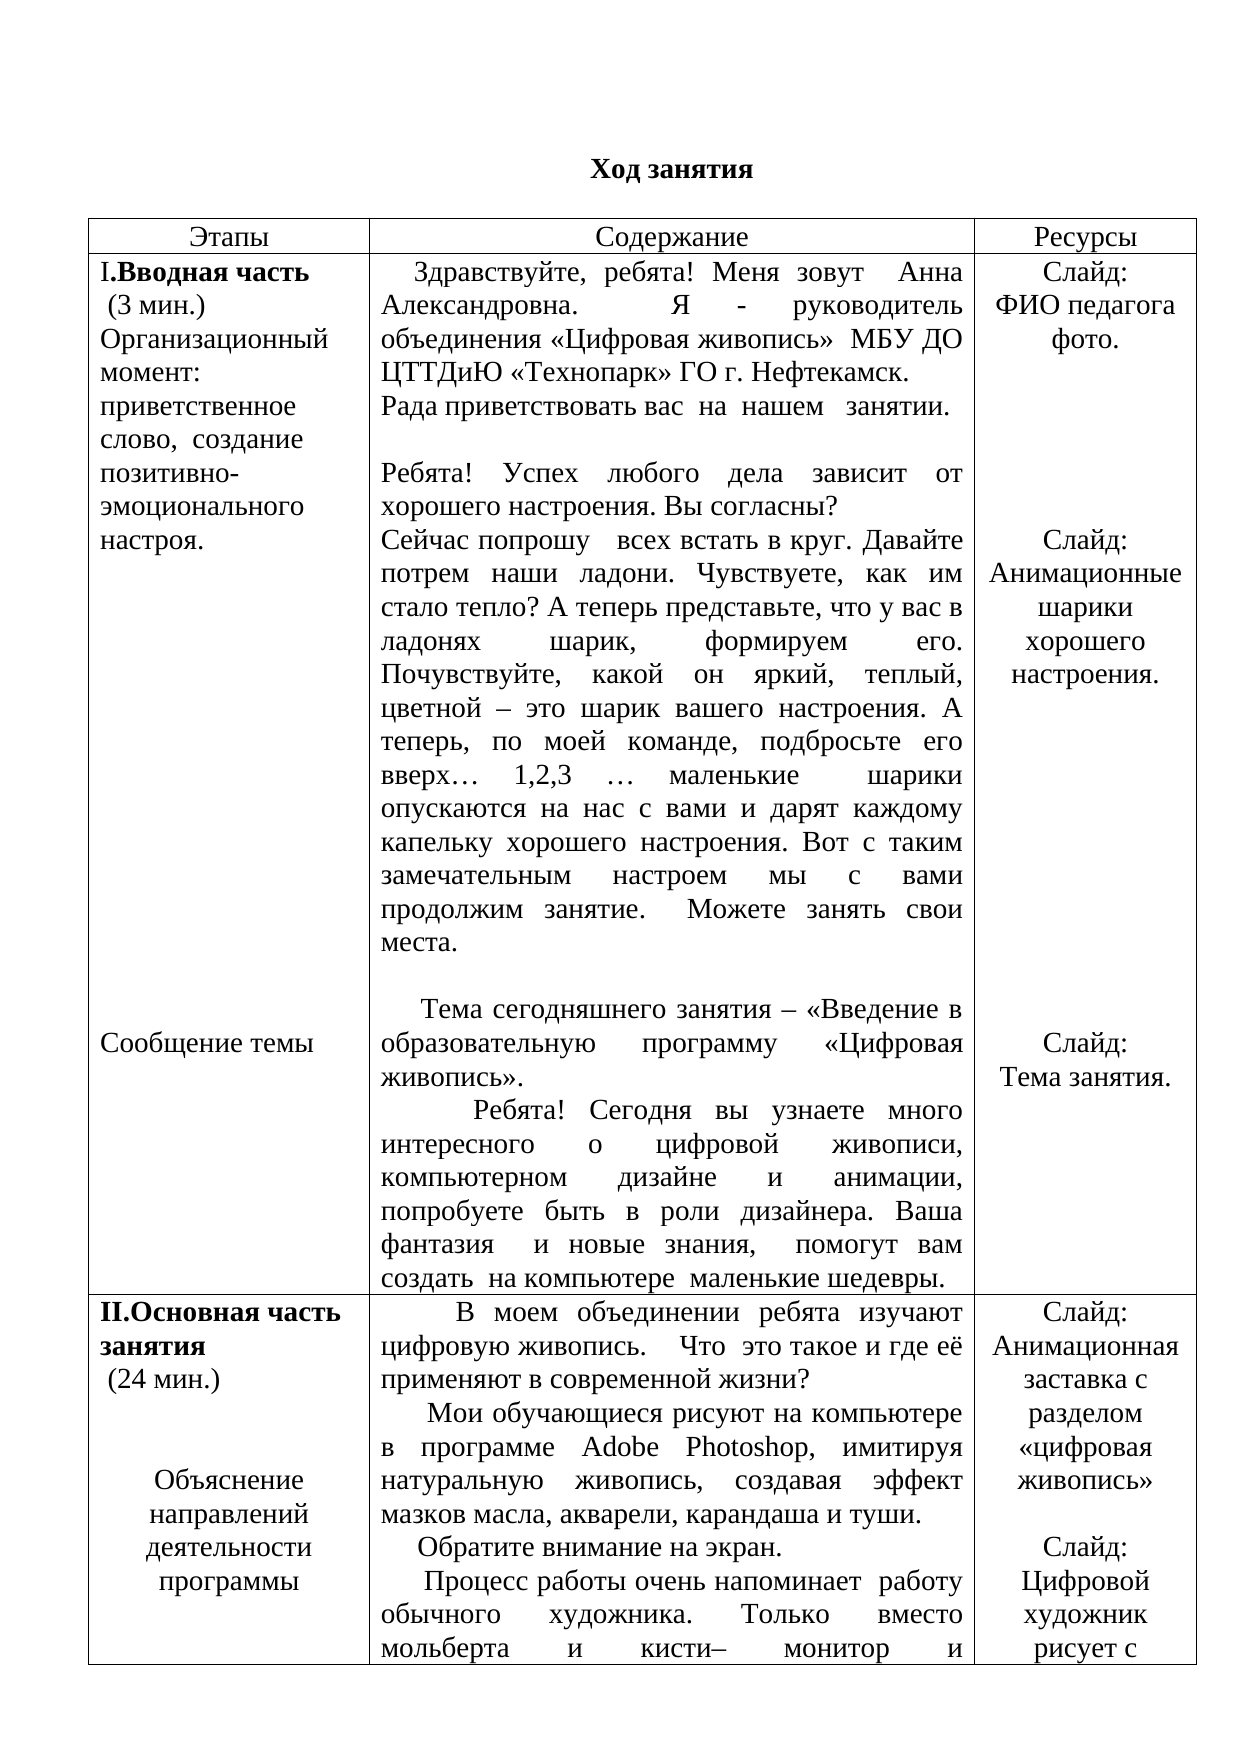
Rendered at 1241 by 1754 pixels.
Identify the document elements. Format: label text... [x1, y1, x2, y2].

table_cell Слайд: ФИО педагога фото. Слайд: Анимационные шарики хорошего настроения. Слайд: Тема занятия. [975, 254, 1196, 1293]
table_cell I.Вводная часть (3 мин.) Организационный момент: приветственное слово, создание позитивно-эмоционального настроя. Сообщение темы [89, 254, 369, 1293]
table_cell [89, 1295, 369, 1663]
table_header Содержание [370, 219, 974, 253]
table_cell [975, 1295, 1196, 1663]
table_header Этапы [89, 219, 369, 253]
table_cell Здравствуйте, ребята! Меня зовут Анна Александровна. Я - руководитель объединения «Цифровая живопись» МБУ ДО ЦТТДиЮ «Технопарк» ГО г. Нефтекамск. Рада приветствовать вас на нашем занятии. Ребята! Успех любого дела зависит от хорошего настроения. Вы согласны? Сейчас попрошу всех встать в круг. Давайте потрем наши ладони. Чувствуете, как им стало тепло? А теперь представьте, что у вас в ладонях шарик, формируем его. Почувствуйте, какой он яркий, теплый, цветной – это шарик вашего настроения. А теперь, по моей команде, подбросьте его вверх… 1,2,3 … маленькие шарики опускаются на нас с вами и дарят каждому капельку хорошего настроения. Вот с таким замечательным настроем мы с вами продолжим занятие. Можете занять свои места. Тема сегодняшнего занятия – «Введение в образовательную программу «Цифровая живопись». Ребята! Сегодня вы узнаете много интересного о цифровой живописи, компьютерном дизайне и анимации, попробуете быть в роли дизайнера. Ваша фантазия и новые знания, помогут вам создать на компьютере маленькие шедевры. [370, 254, 974, 1293]
text Ход занятия [192, 151, 1152, 184]
table_header Ресурсы [975, 219, 1196, 253]
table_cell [370, 1295, 974, 1663]
